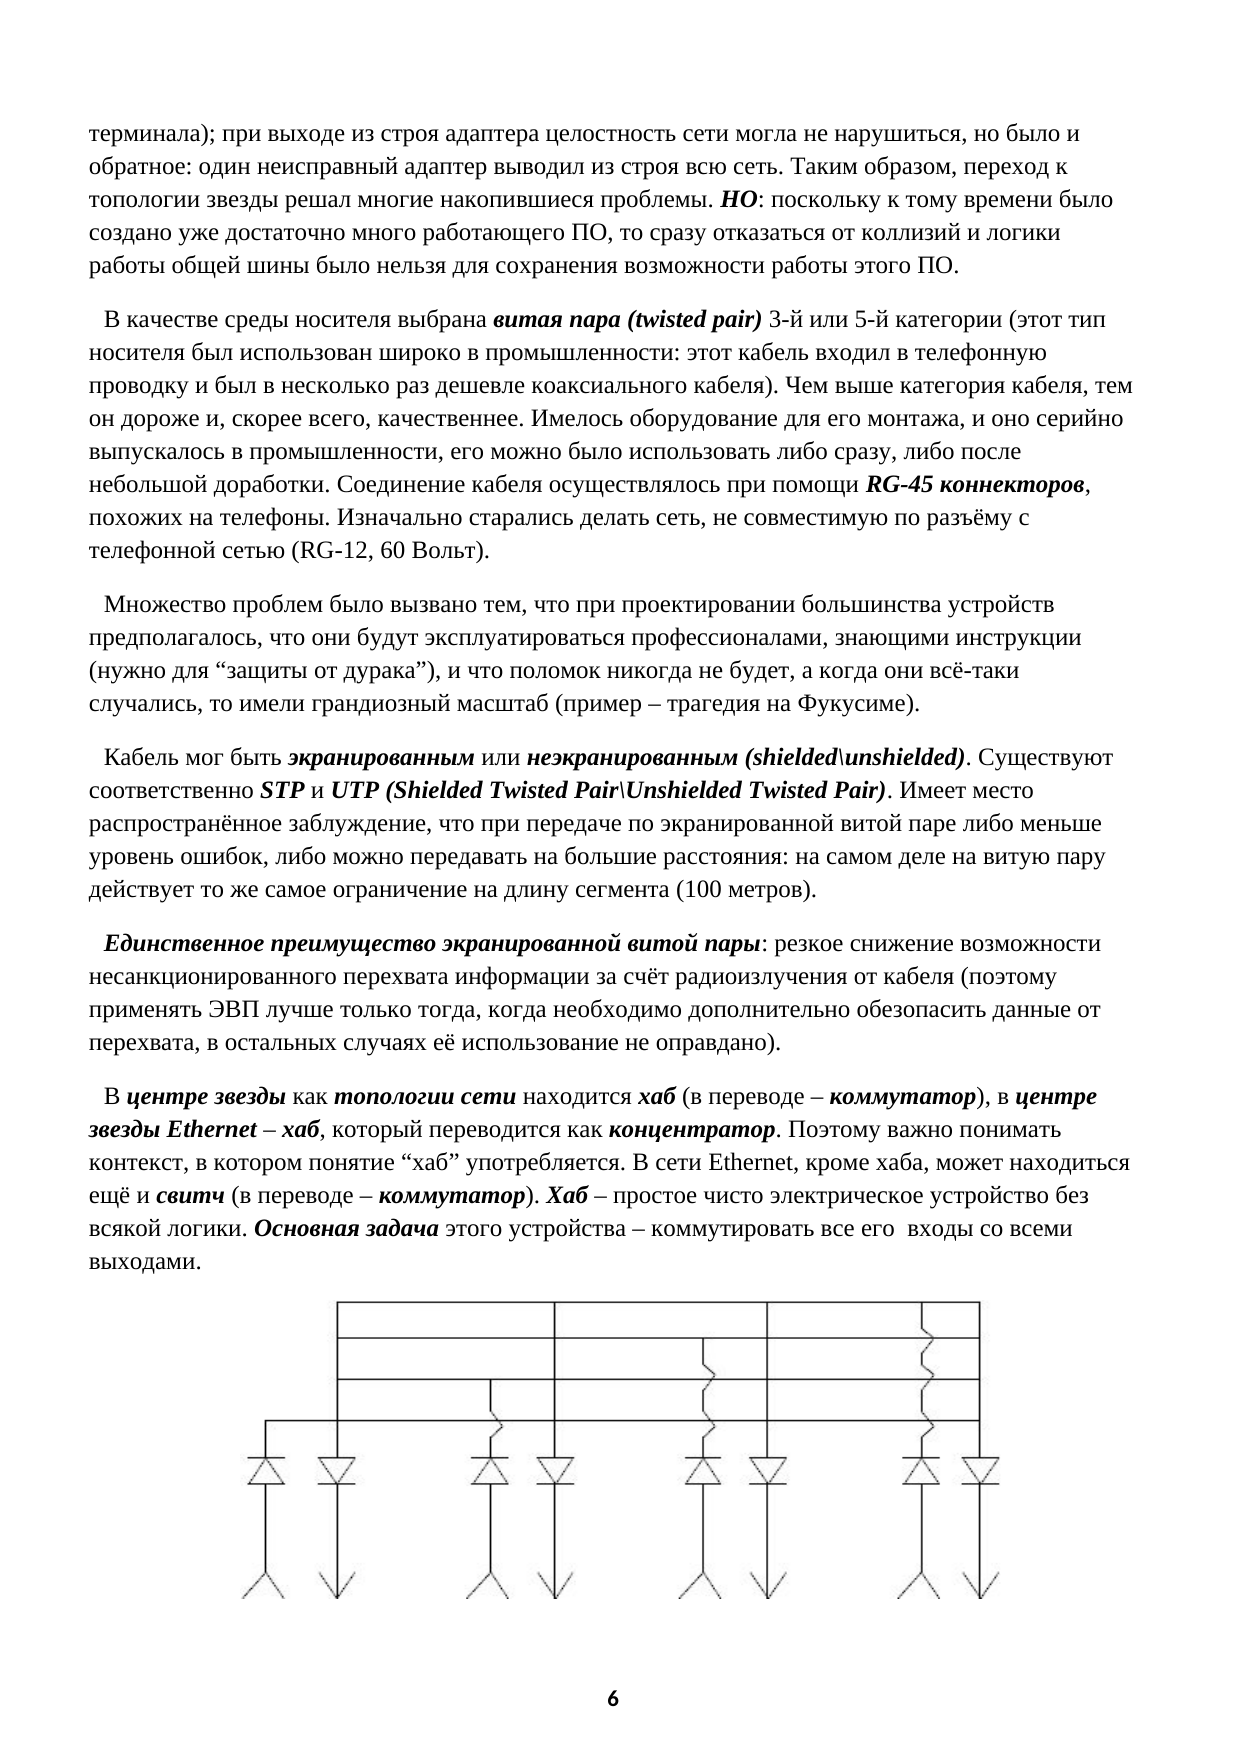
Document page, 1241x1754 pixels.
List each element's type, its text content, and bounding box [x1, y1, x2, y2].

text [89, 118, 1137, 279]
text Кабель мог быть экранированным или неэкранированным (shielded\unshielded). Существуют соответственно STP и UTP (Shielded Twisted Pair\Unshielded Twisted Pair). Имеет место распространённое заблуждение, что при передаче по экранированной витой паре либо меньше уровень ошибок, либо можно передавать на большие расстояния: на самом деле на витую пару действует то же самое ограничение на длину сегмента (100 метров). [89, 742, 1137, 903]
picture [240, 1300, 1001, 1599]
text Единственное преимущество экранированной витой пары: резкое снижение возможности несанкционированного перехвата информации за счёт радиоизлучения от кабеля (поэтому применять ЭВП лучше только тогда, когда необходимо дополнительно обезопасить данные от перехвата, в остальных случаях её использование не оправдано). [89, 928, 1137, 1056]
text В качестве среды носителя выбрана витая пара (twisted pair) 3-й или 5-й категории (этот тип носителя был использован широко в промышленности: этот кабель входил в телефонную проводку и был в несколько раз дешевле коаксиального кабеля). Чем выше категория кабеля, тем он дороже и, скорее всего, качественнее. Имелось оборудование для его монтажа, и оно серийно выпускалось в промышленности, его можно было использовать либо сразу, либо после небольшой доработки. Соединение кабеля осуществлялось при помощи RG-45 коннекторов, похожих на телефоны. Изначально старались делать сеть, не совместимую по разъёму с телефонной сетью (RG-12, 60 Вольт). [89, 304, 1137, 564]
text В центре звезды как топологии сети находится хаб (в переводе – коммутатор), в центре звезды Ethernet – хаб, который переводится как концентратор. Поэтому важно понимать контекст, в котором понятие “хаб” употребляется. В сети Ethernet, кроме хаба, может находиться ещё и свитч (в переводе – коммутатор). Хаб – простое чисто электрическое устройство без всякой логики. Основная задача этого устройства – коммутировать все его входы со всеми выходами. [89, 1081, 1137, 1275]
text Множество проблем было вызвано тем, что при проектировании большинства устройств предполагалось, что они будут эксплуатироваться профессионалами, знающими инструкции (нужно для “защиты от дурака”), и что поломок никогда не будет, а когда они всё-таки случались, то имели грандиозный масштаб (пример – трагедия на Фукусиме). [89, 589, 1137, 717]
